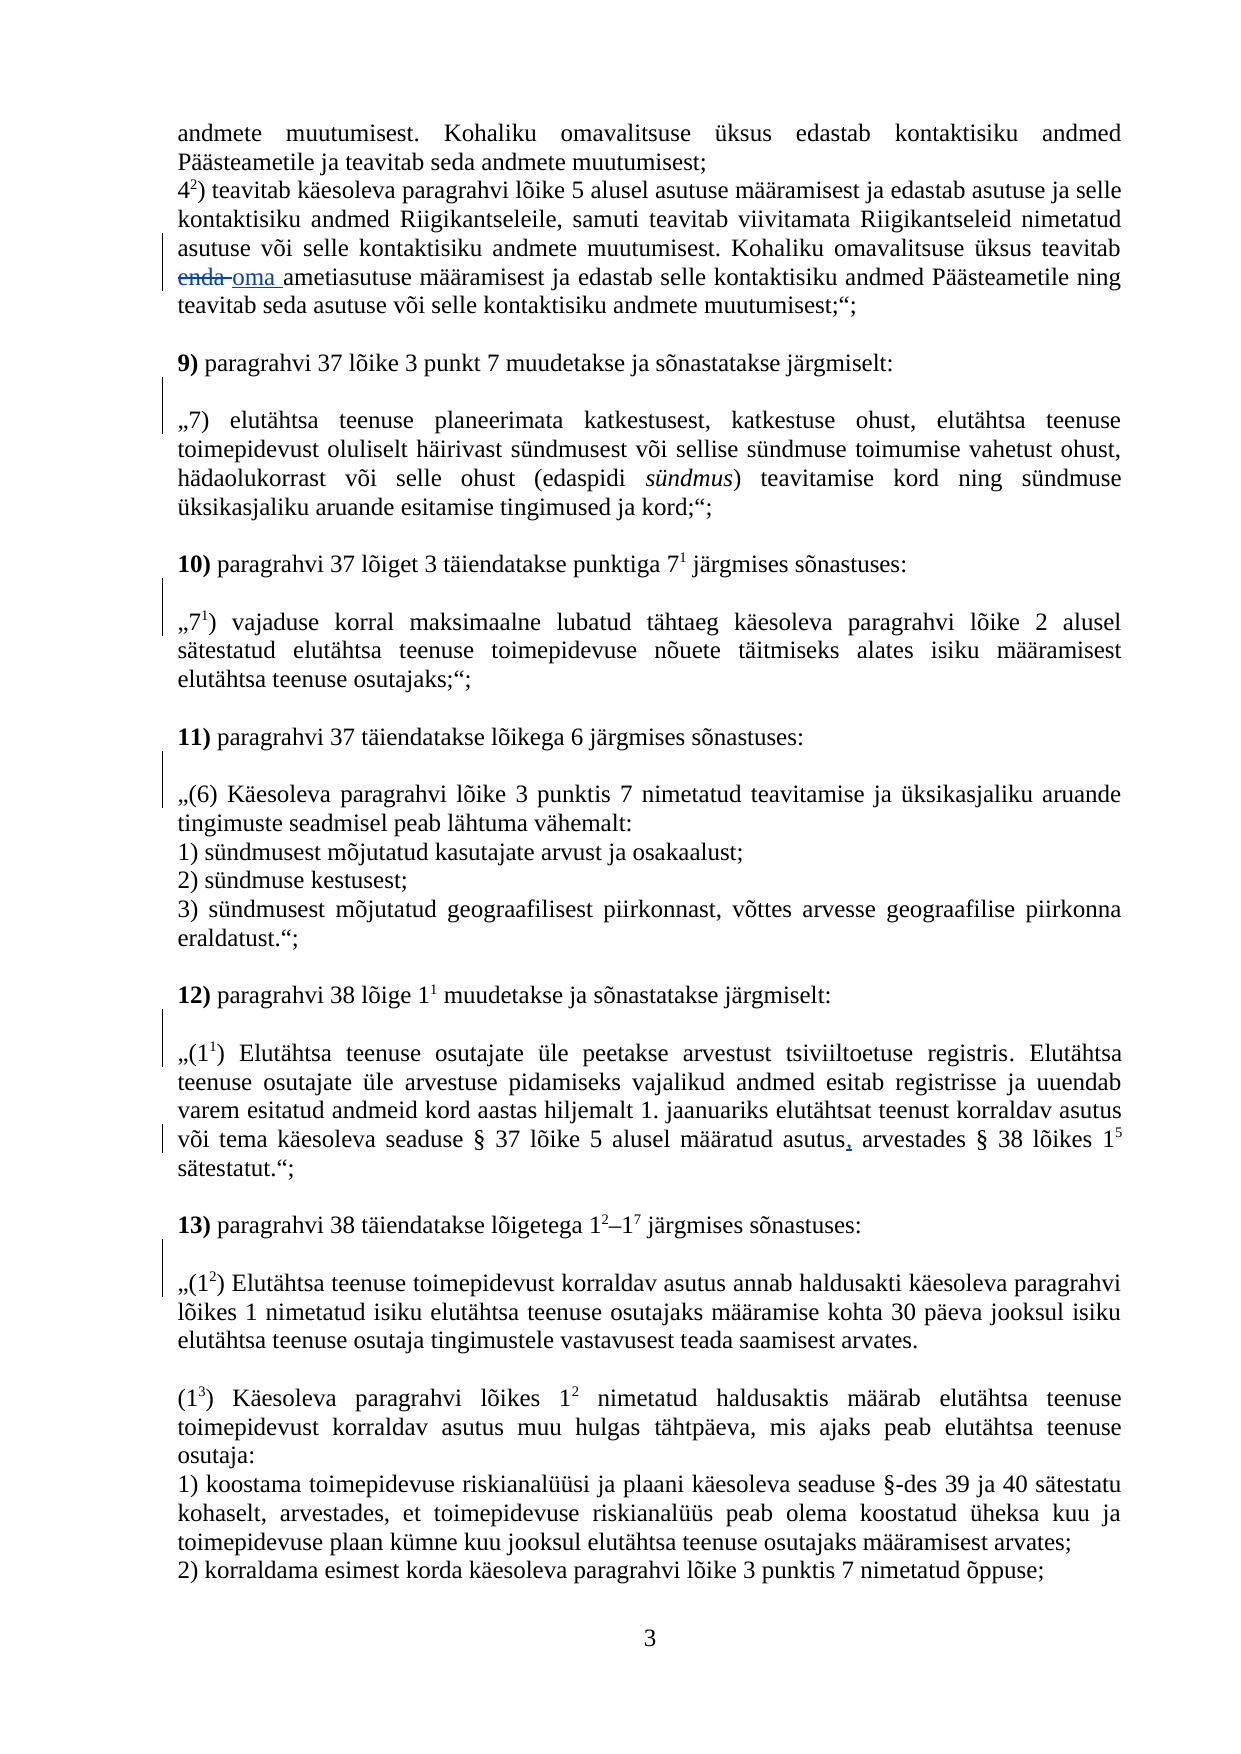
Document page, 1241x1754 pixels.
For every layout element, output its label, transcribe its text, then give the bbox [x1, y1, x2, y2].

text 11) paragrahvi 37 täiendatakse lõikega 6 järgmises sõnastuses: [177, 722, 1122, 751]
text 13) paragrahvi 38 täiendatakse lõigetega 12–17 järgmises sõnastuses: [177, 1211, 1122, 1239]
text 9) paragrahvi 37 lõike 3 punkt 7 muudetakse ja sõnastatakse järgmiselt: [177, 348, 1122, 377]
text 42) teavitab käesoleva paragrahvi lõike 5 alusel asutuse määramisest ja edastab asutuse ja selle kontaktisiku andmed Riigikantseleile, samuti teavitab viivitamata Riigikantseleid nimetatud asutuse või selle kontaktisiku andmete muutumisest. Kohaliku omavalitsuse üksus teavitab ametiasutuse määramisest ja edastab selle kontaktisiku andmed Päästeametile ning teavitab seda asutuse või selle kontaktisiku andmete muutumisest;“; [177, 176, 1122, 319]
text (13) Käesoleva paragrahvi lõikes 12 nimetatud haldusaktis määrab elutähtsa teenuse toimepidevust korraldav asutus muu hulgas tähtpäeva, mis ajaks peab elutähtsa teenuse osutaja: [177, 1383, 1122, 1469]
text „(6) Käesoleva paragrahvi lõike 3 punktis 7 nimetatud teavitamise ja üksikasjaliku aruande tingimuste seadmisel peab lähtuma vähemalt: [177, 779, 1122, 837]
text 2) korraldama esimest korda käesoleva paragrahvi lõike 3 punktis 7 nimetatud õppuse; [177, 1556, 1122, 1584]
text 1) koostama toimepidevuse riskianalüüsi ja plaani käesoleva seaduse §-des 39 ja 40 sätestatu kohaselt, arvestades, et toimepidevuse riskianalüüs peab olema koostatud üheksa kuu ja toimepidevuse plaan kümne kuu jooksul elutähtsa teenuse osutajaks määramisest arvates; [177, 1469, 1122, 1556]
text „71) vajaduse korral maksimaalne lubatud tähtaeg käesoleva paragrahvi lõike 2 alusel sätestatud elutähtsa teenuse toimepidevuse nõuete täitmiseks alates isiku määramisest elutähtsa teenuse osutajaks;“; [177, 607, 1122, 693]
text „7) elutähtsa teenuse planeerimata katkestusest, katkestuse ohust, elutähtsa teenuse toimepidevust oluliselt häirivast sündmusest või sellise sündmuse toimumise vahetust ohust, hädaolukorrast või selle ohust (edaspidi sündmus) teavitamise kord ning sündmuse üksikasjaliku aruande esitamise tingimused ja kord;“; [177, 406, 1122, 521]
text 3) sündmusest mõjutatud geograafilisest piirkonnast, võttes arvesse geograafilise piirkonna eraldatust.“; [177, 894, 1122, 952]
text 2) sündmuse kestusest; [177, 866, 1122, 894]
text 10) paragrahvi 37 lõiget 3 täiendatakse punktiga 71 järgmises sõnastuses: [177, 549, 1122, 578]
text „(11) Elutähtsa teenuse osutajate üle peetakse arvestust tsiviiltoetuse registris. Elutähtsa teenuse osutajate üle arvestuse pidamiseks vajalikud andmed esitab registrisse ja uuendab varem esitatud andmeid kord aastas hiljemalt 1. jaanuariks elutähtsat teenust korraldav asutus või tema käesoleva seaduse § 37 lõike 5 alusel määratud asutus arvestades § 38 lõikes 15 sätestatut.“; [177, 1038, 1122, 1182]
text 12) paragrahvi 38 lõige 11 muudetakse ja sõnastatakse järgmiselt: [177, 981, 1122, 1009]
text 1) sündmusest mõjutatud kasutajate arvust ja osakaalust; [177, 837, 1122, 866]
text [177, 118, 1122, 176]
text „(12) Elutähtsa teenuse toimepidevust korraldav asutus annab haldusakti käesoleva paragrahvi lõikes 1 nimetatud isiku elutähtsa teenuse osutajaks määramise kohta 30 päeva jooksul isiku elutähtsa teenuse osutaja tingimustele vastavusest teada saamisest arvates. [177, 1268, 1122, 1354]
